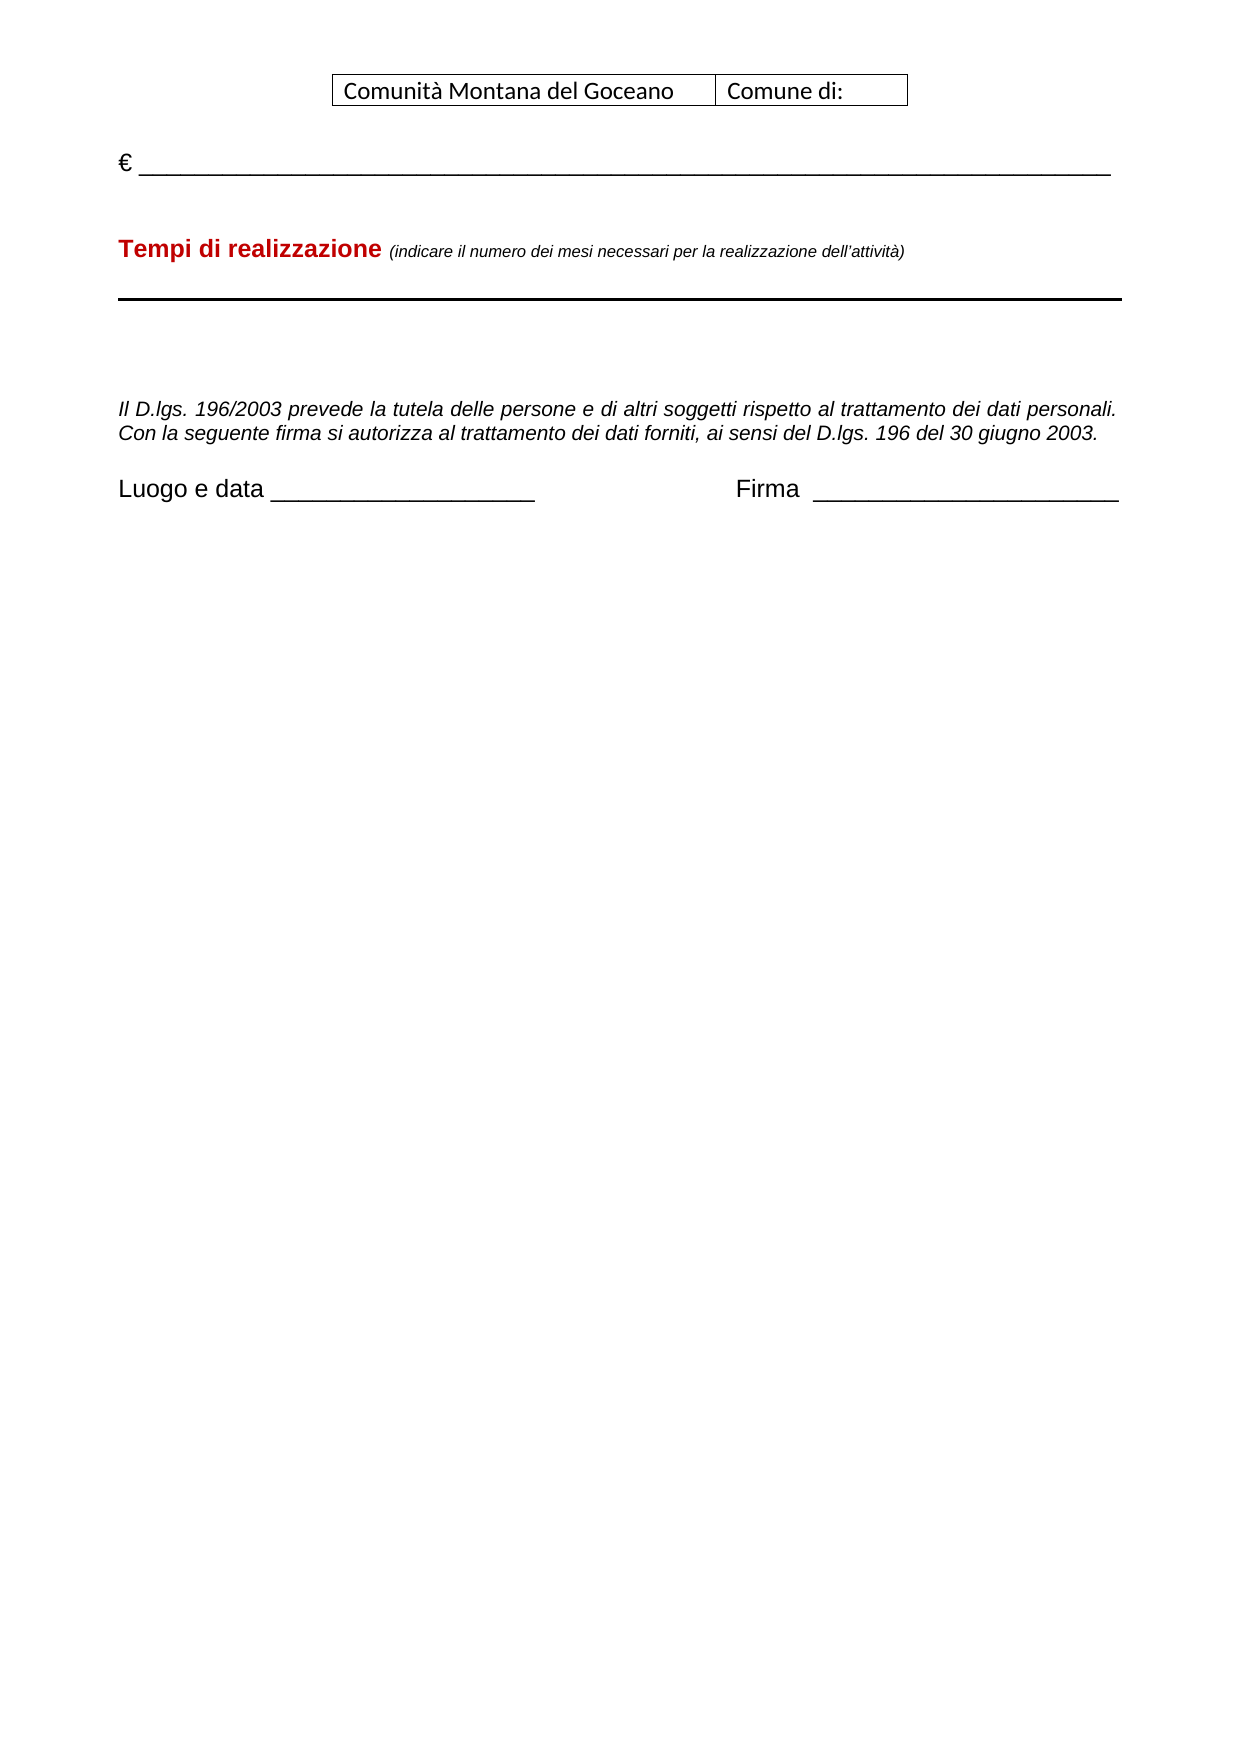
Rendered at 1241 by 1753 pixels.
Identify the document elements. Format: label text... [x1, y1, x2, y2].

text Tempi di realizzazione (indicare il numero dei mesi necessari per la realizzazione dell’attività) [118, 234, 1122, 263]
text Luogo e data ___________________ Firma ______________________ [118, 474, 1122, 503]
text € ______________________________________________________________________ [118, 148, 1122, 176]
text Il D.lgs. 196/2003 prevede la tutela delle persone e di altri soggetti rispetto al trattamento dei dati personali. Con la seguente firma si autorizza al trattamento dei dati forniti, ai sensi del D.lgs. 196 del 30 giugno 2003. [118, 397, 1122, 445]
